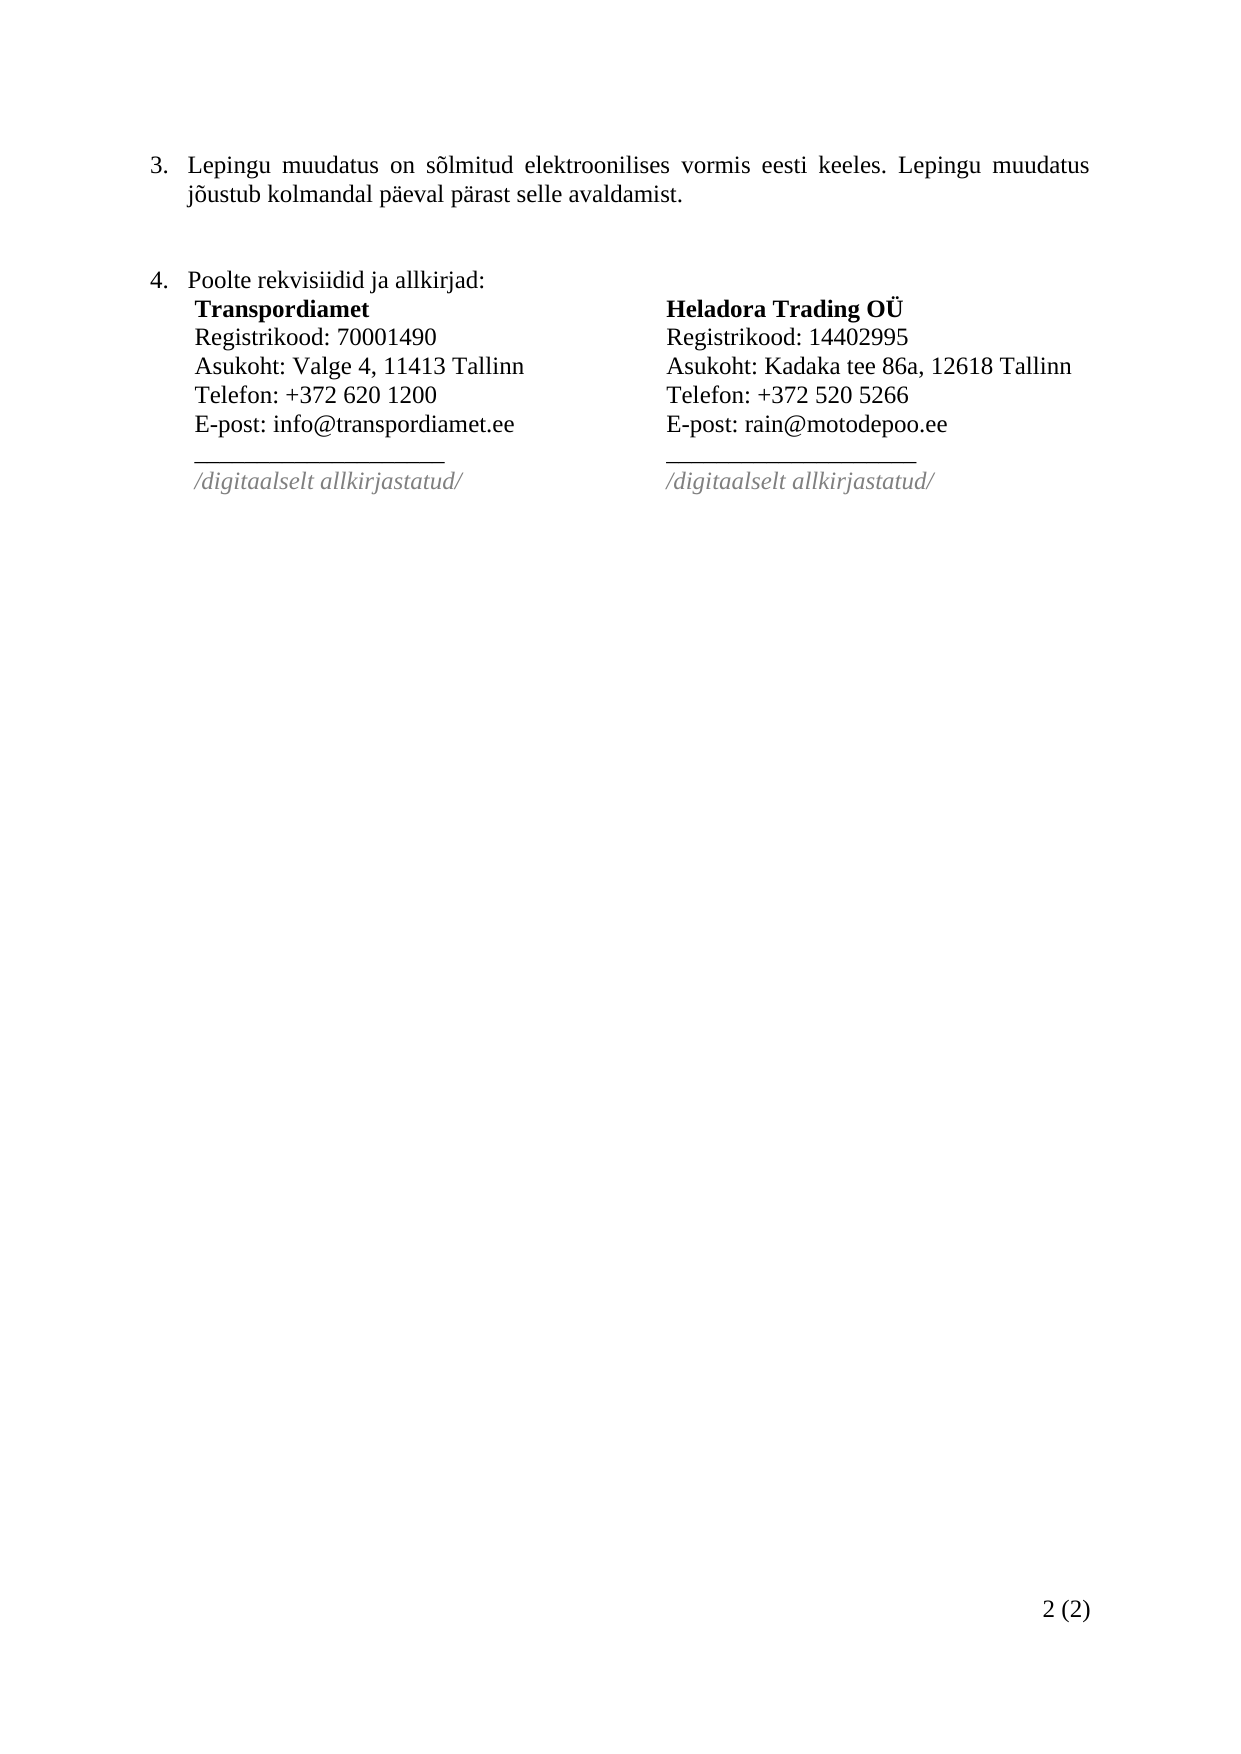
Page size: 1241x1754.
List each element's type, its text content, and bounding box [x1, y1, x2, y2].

list Poolte rekvisiidid ja allkirjad: [150, 265, 1090, 294]
text Telefon: +372 620 1200 Telefon: +372 520 5266 [150, 380, 1090, 409]
text ____________________ ____________________ [150, 437, 1090, 466]
text E-post: info@transpordiamet.ee E-post: rain@motodepoo.ee [150, 409, 1090, 437]
text Registrikood: 70001490 Registrikood: 14402995 [150, 322, 1090, 351]
list /digitaalselt allkirjastatud/ /digitaalselt allkirjastatud/ [150, 466, 1090, 495]
text Asukoht: Valge 4, 11413 Tallinn Asukoht: Kadaka tee 86a, 12618 Tallinn [150, 351, 1090, 380]
list Transpordiamet Heladora Trading OÜ [150, 294, 1090, 322]
list Lepingu muudatus on sõlmitud elektroonilises vormis eesti keeles. Lepingu muudatus jõustub kolmandal päeval pärast selle avaldamist. [150, 150, 1090, 207]
